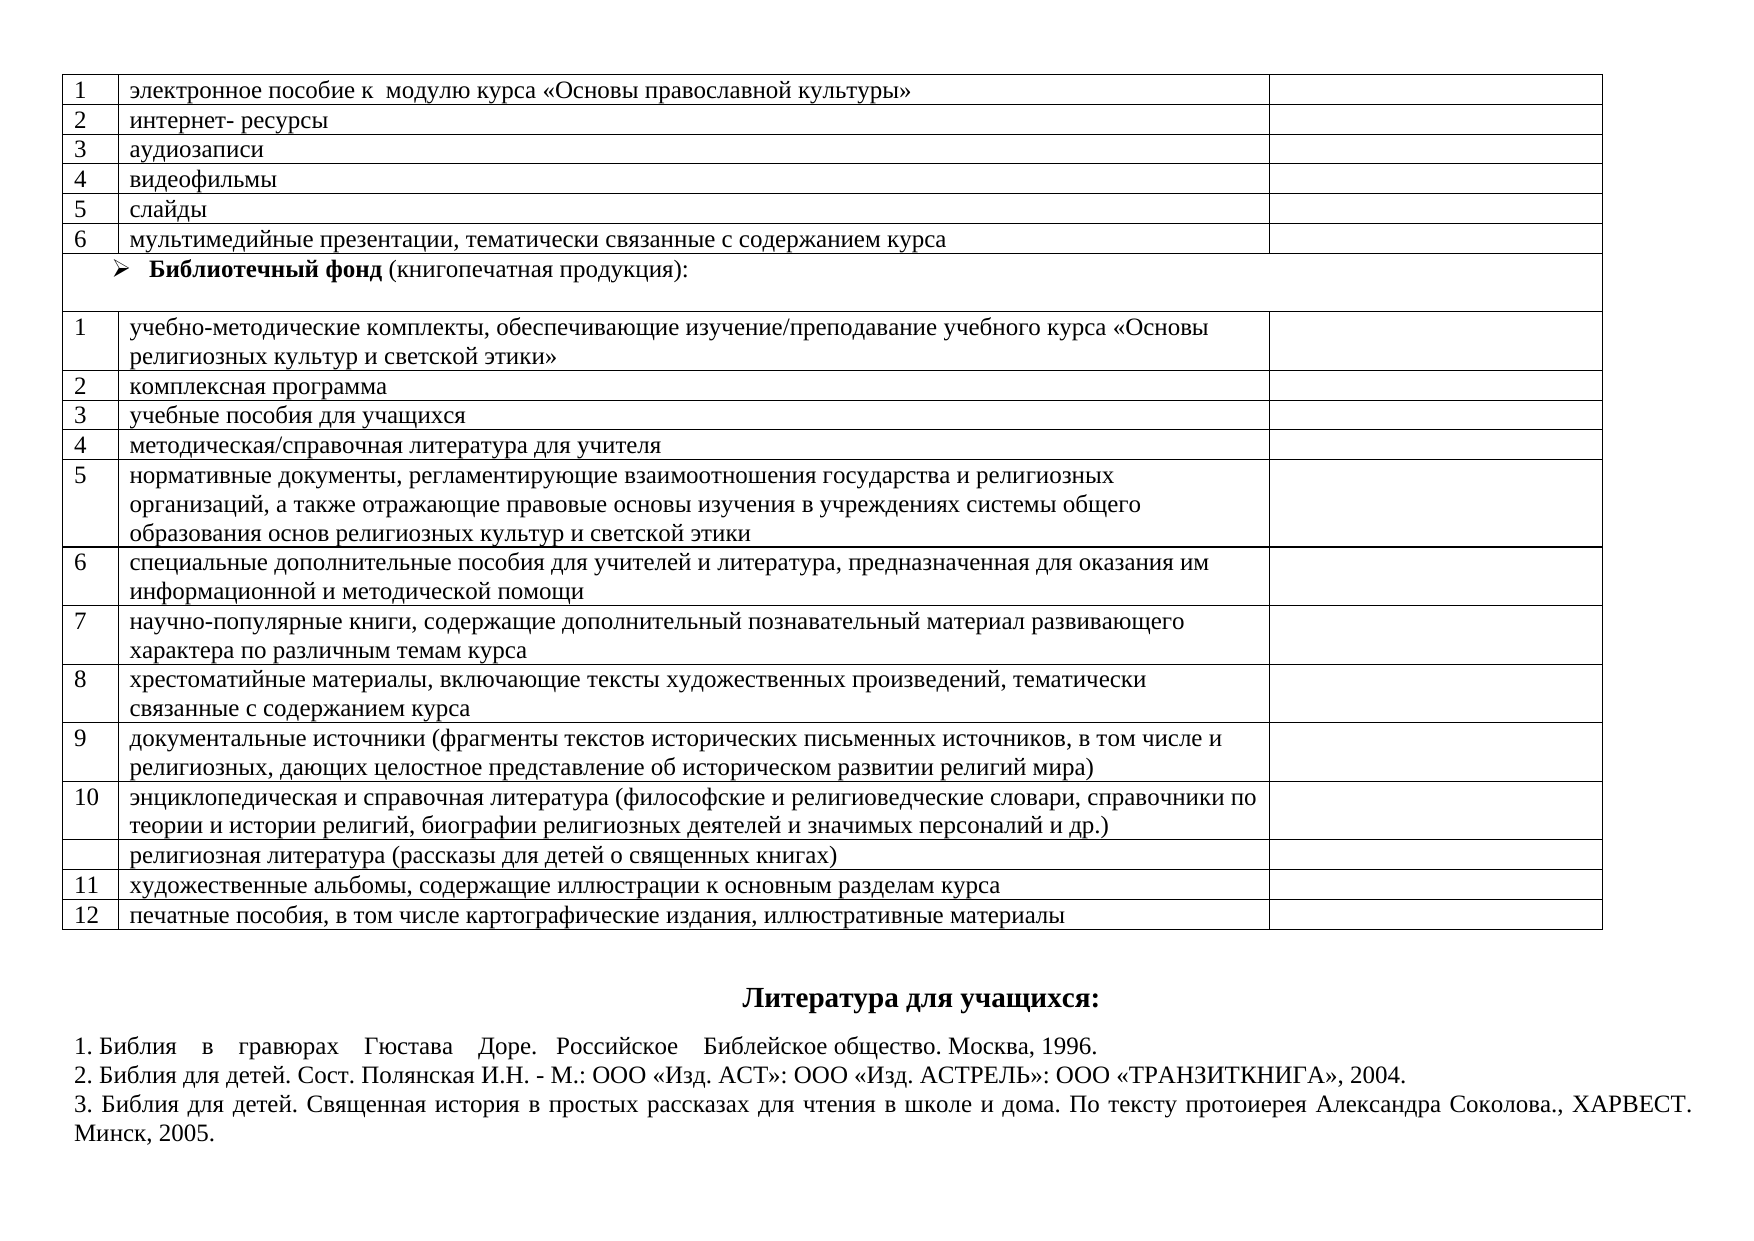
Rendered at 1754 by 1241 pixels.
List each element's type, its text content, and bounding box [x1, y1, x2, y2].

table_cell 7 [63, 606, 118, 663]
table_cell [1270, 401, 1602, 429]
table_cell [1270, 460, 1602, 546]
table_cell 10 [63, 782, 118, 839]
table_cell религиозная литература (рассказы для детей о священных книгах) [119, 840, 1269, 869]
table_cell нормативные документы, регламентирующие взаимоотношения государства и религиозных организаций, а также отражающие правовые основы изучения в учреждениях системы общего образования основ религиозных культур и светской этики [119, 460, 1269, 546]
table_cell 3 [63, 135, 118, 163]
table_cell электронное пособие к модулю курса «Основы православной культуры» [119, 75, 1269, 104]
table_cell 2 [63, 105, 118, 133]
text 2. Библия для детей. Сост. Полянская И.Н. - М.: ООО «Изд. АСТ»: ООО «Изд. АСТРЕЛЬ»: ООО «ТРАНЗИТКНИГА», 2004. [74, 1060, 1695, 1089]
table_cell 3 [63, 401, 118, 429]
table_cell 2 [63, 371, 118, 399]
table_cell 1 [63, 75, 118, 104]
table_cell [1270, 840, 1602, 869]
table_cell комплексная программа [119, 371, 1269, 399]
table_cell 4 [63, 430, 118, 459]
table_cell [1270, 194, 1602, 223]
table_cell научно-популярные книги, содержащие дополнительный познавательный материал развивающего характера по различным темам курса [119, 606, 1269, 663]
table_cell [1270, 782, 1602, 839]
table_cell [63, 840, 118, 869]
table_cell 6 [63, 224, 118, 253]
table_cell [1270, 135, 1602, 163]
table_cell печатные пособия, в том числе картографические издания, иллюстративные материалы [119, 900, 1269, 928]
table_cell [1270, 224, 1602, 253]
table_cell художественные альбомы, содержащие иллюстрации к основным разделам курса [119, 870, 1269, 899]
table_cell 12 [63, 900, 118, 928]
table_cell [1270, 312, 1602, 370]
table_cell [1270, 430, 1602, 459]
table_cell 1 [63, 312, 118, 370]
table_cell Библиотечный фонд (книгопечатная продукция): [63, 254, 1602, 311]
table_cell методическая/справочная литература для учителя [119, 430, 1269, 459]
table_cell [1270, 548, 1602, 605]
table_cell 9 [63, 723, 118, 781]
text 3. Библия для детей. Священная история в простых рассказах для чтения в школе и дома. По тексту протоиерея Александра Соколова., ХАРВЕСТ. Минск, 2005. [74, 1089, 1695, 1146]
text Литература для учащихся: [74, 980, 1695, 1014]
table_cell [1270, 75, 1602, 104]
table_cell 5 [63, 460, 118, 546]
table_cell мультимедийные презентации, тематически связанные с содержанием курса [119, 224, 1269, 253]
table_cell 4 [63, 164, 118, 193]
table_cell 11 [63, 870, 118, 899]
table_cell [1270, 900, 1602, 928]
table_cell [1270, 723, 1602, 781]
table_cell аудиозаписи [119, 135, 1269, 163]
text 1. Библия в гравюрах Гюстава Доре. Российское Библейское общество. Москва, 1996. [74, 1031, 1695, 1060]
table_cell [1270, 606, 1602, 663]
table_cell 5 [63, 194, 118, 223]
table_cell 8 [63, 665, 118, 722]
table_cell учебные пособия для учащихся [119, 401, 1269, 429]
table_cell [1270, 371, 1602, 399]
table_cell [1270, 105, 1602, 133]
table_cell 6 [63, 548, 118, 605]
table_cell учебно-методические комплекты, обеспечивающие изучение/преподавание учебного курса «Основы религиозных культур и светской этики» [119, 312, 1269, 370]
table_cell специальные дополнительные пособия для учителей и литература, предназначенная для оказания им информационной и методической помощи [119, 548, 1269, 605]
table_cell видеофильмы [119, 164, 1269, 193]
table_cell слайды [119, 194, 1269, 223]
table_cell хрестоматийные материалы, включающие тексты художественных произведений, тематически связанные с содержанием курса [119, 665, 1269, 722]
table_cell [1270, 870, 1602, 899]
table_cell интернет- ресурсы [119, 105, 1269, 133]
table_cell документальные источники (фрагменты текстов исторических письменных источников, в том числе и религиозных, дающих целостное представление об историческом развитии религий мира) [119, 723, 1269, 781]
table_cell энциклопедическая и справочная литература (философские и религиоведческие словари, справочники по теории и истории религий, биографии религиозных деятелей и значимых персоналий и др.) [119, 782, 1269, 839]
table_cell [1270, 164, 1602, 193]
table_cell [1270, 665, 1602, 722]
